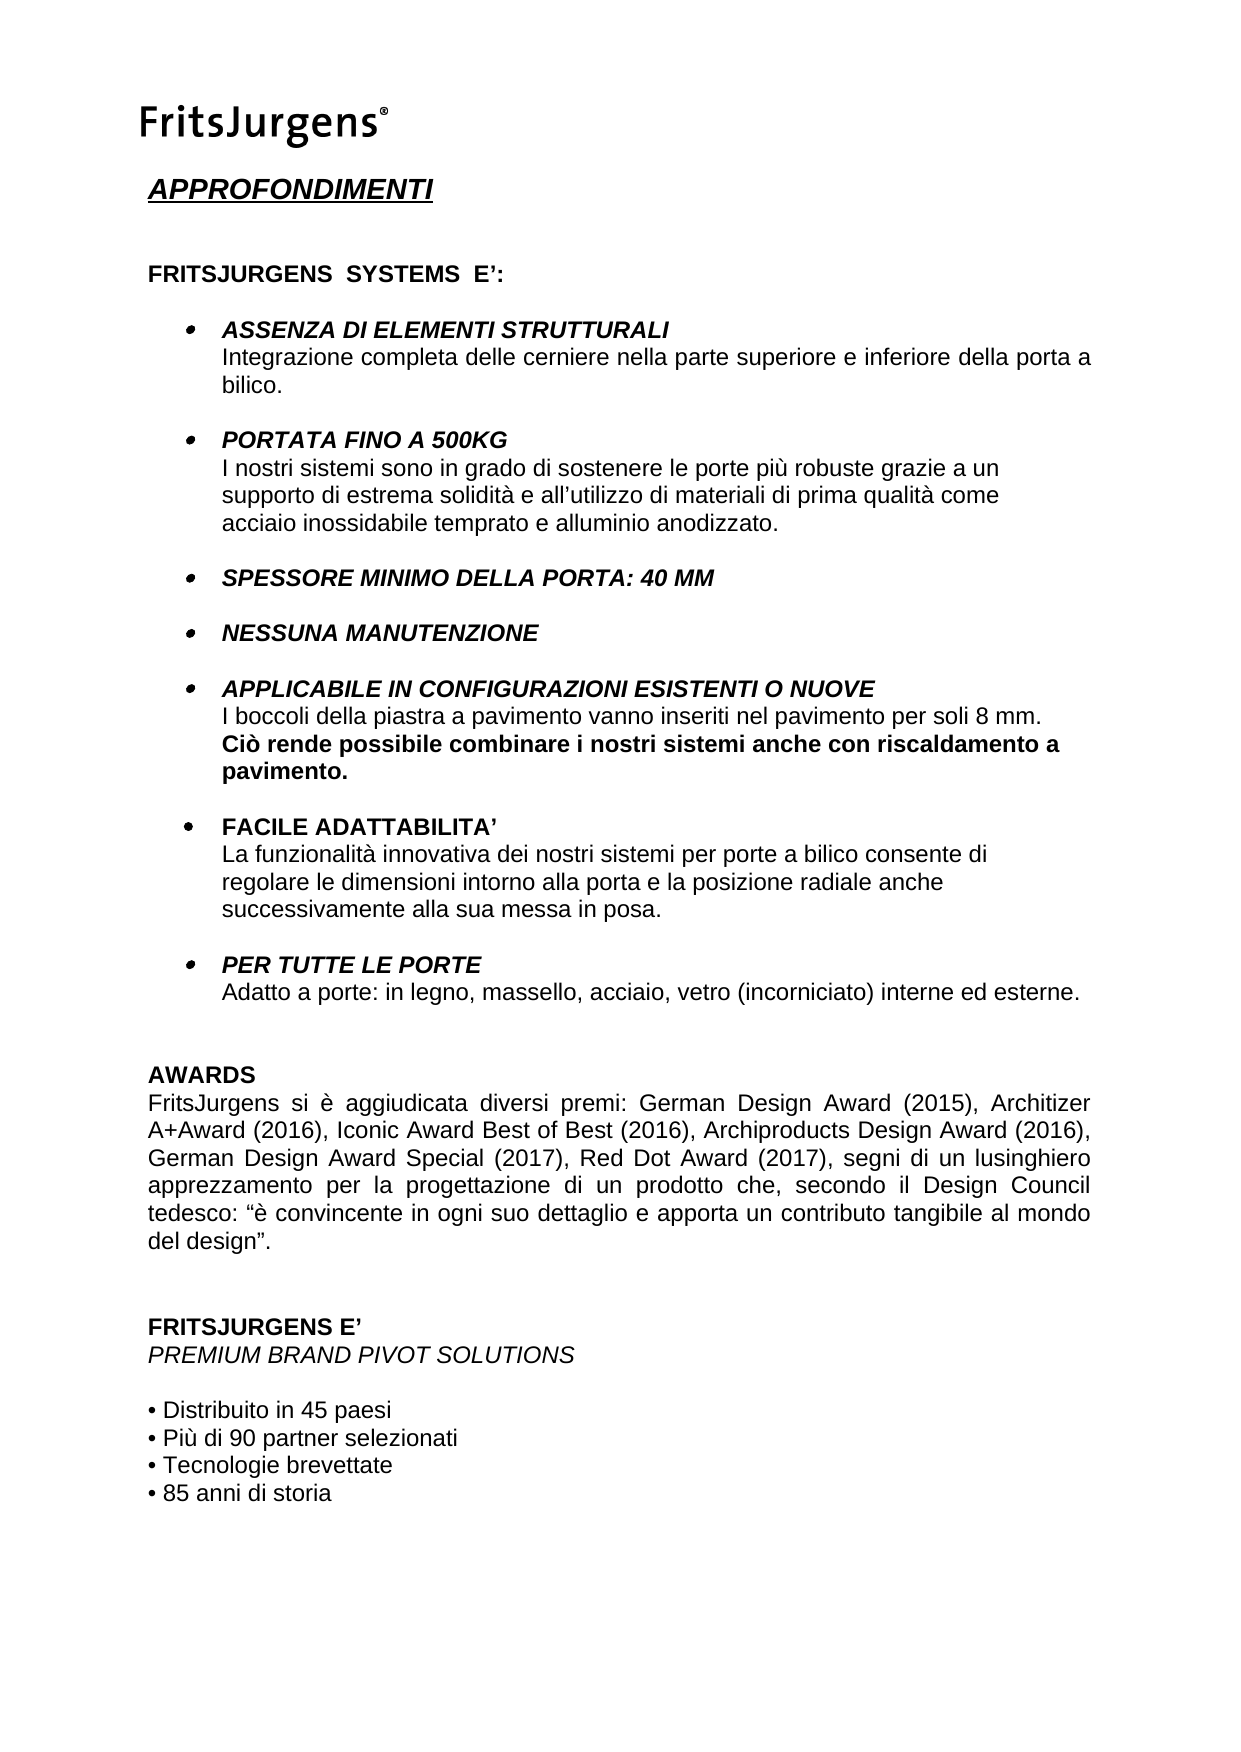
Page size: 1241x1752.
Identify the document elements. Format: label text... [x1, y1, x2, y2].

text • 85 anni di storia [148, 1479, 1092, 1506]
text FRITSJURGENS SYSTEMS E’: [148, 260, 1092, 288]
text • Tecnologie brevettate [148, 1451, 1092, 1479]
text • Distribuito in 45 paesi [148, 1396, 1092, 1423]
text I nostri sistemi sono in grado di sostenere le porte più robuste grazie a un [222, 454, 1092, 481]
text pavimento. [222, 757, 1092, 785]
text AWARDS [148, 1061, 1092, 1088]
text acciaio inossidabile temprato e alluminio anodizzato. [222, 509, 1092, 536]
text FRITSJURGENS E’ [148, 1313, 1092, 1341]
text supporto di estrema solidità e all’utilizzo di materiali di prima qualità come [222, 481, 1092, 509]
text Integrazione completa delle cerniere nella parte superiore e inferiore della porta a bilico. [222, 343, 1092, 398]
text APPROFONDIMENTI [148, 172, 1092, 205]
list SPESSORE MINIMO DELLA PORTA: 40 MM [184, 564, 1092, 592]
text Ciò rende possibile combinare i nostri sistemi anche con riscaldamento a [222, 730, 1092, 757]
list FACILE ADATTABILITA’ [184, 812, 1092, 840]
list PER TUTTE LE PORTE [184, 951, 1092, 978]
text Adatto a porte: in legno, massello, acciaio, vetro (incorniciato) interne ed esterne. [222, 978, 1092, 1006]
text regolare le dimensioni intorno alla porta e la posizione radiale anche [222, 868, 1092, 895]
list NESSUNA MANUTENZIONE [184, 619, 1092, 647]
text PREMIUM BRAND PIVOT SOLUTIONS [148, 1341, 1092, 1368]
picture [118, 73, 408, 172]
text FritsJurgens si è aggiudicata diversi premi: German Design Award (2015), Architizer A+Award (2016), Iconic Award Best of Best (2016), Archiproducts Design Award (2016), German Design Award Special (2017), Red Dot Award (2017), segni di un lusinghiero apprezzamento per la progettazione di un prodotto che, secondo il Design Council tedesco: “è convincente in ogni suo dettaglio e apporta un contributo tangibile al mondo del design”. [148, 1088, 1092, 1256]
text La funzionalità innovativa dei nostri sistemi per porte a bilico consente di [222, 840, 1092, 868]
text successivamente alla sua messa in posa. [222, 895, 1092, 923]
list ASSENZA DI ELEMENTI STRUTTURALI [184, 316, 1092, 343]
text • Più di 90 partner selezionati [148, 1423, 1092, 1451]
list APPLICABILE IN CONFIGURAZIONI ESISTENTI O NUOVE [184, 674, 1092, 702]
list PORTATA FINO A 500KG [184, 426, 1092, 454]
text I boccoli della piastra a pavimento vanno inseriti nel pavimento per soli 8 mm. [222, 702, 1092, 730]
